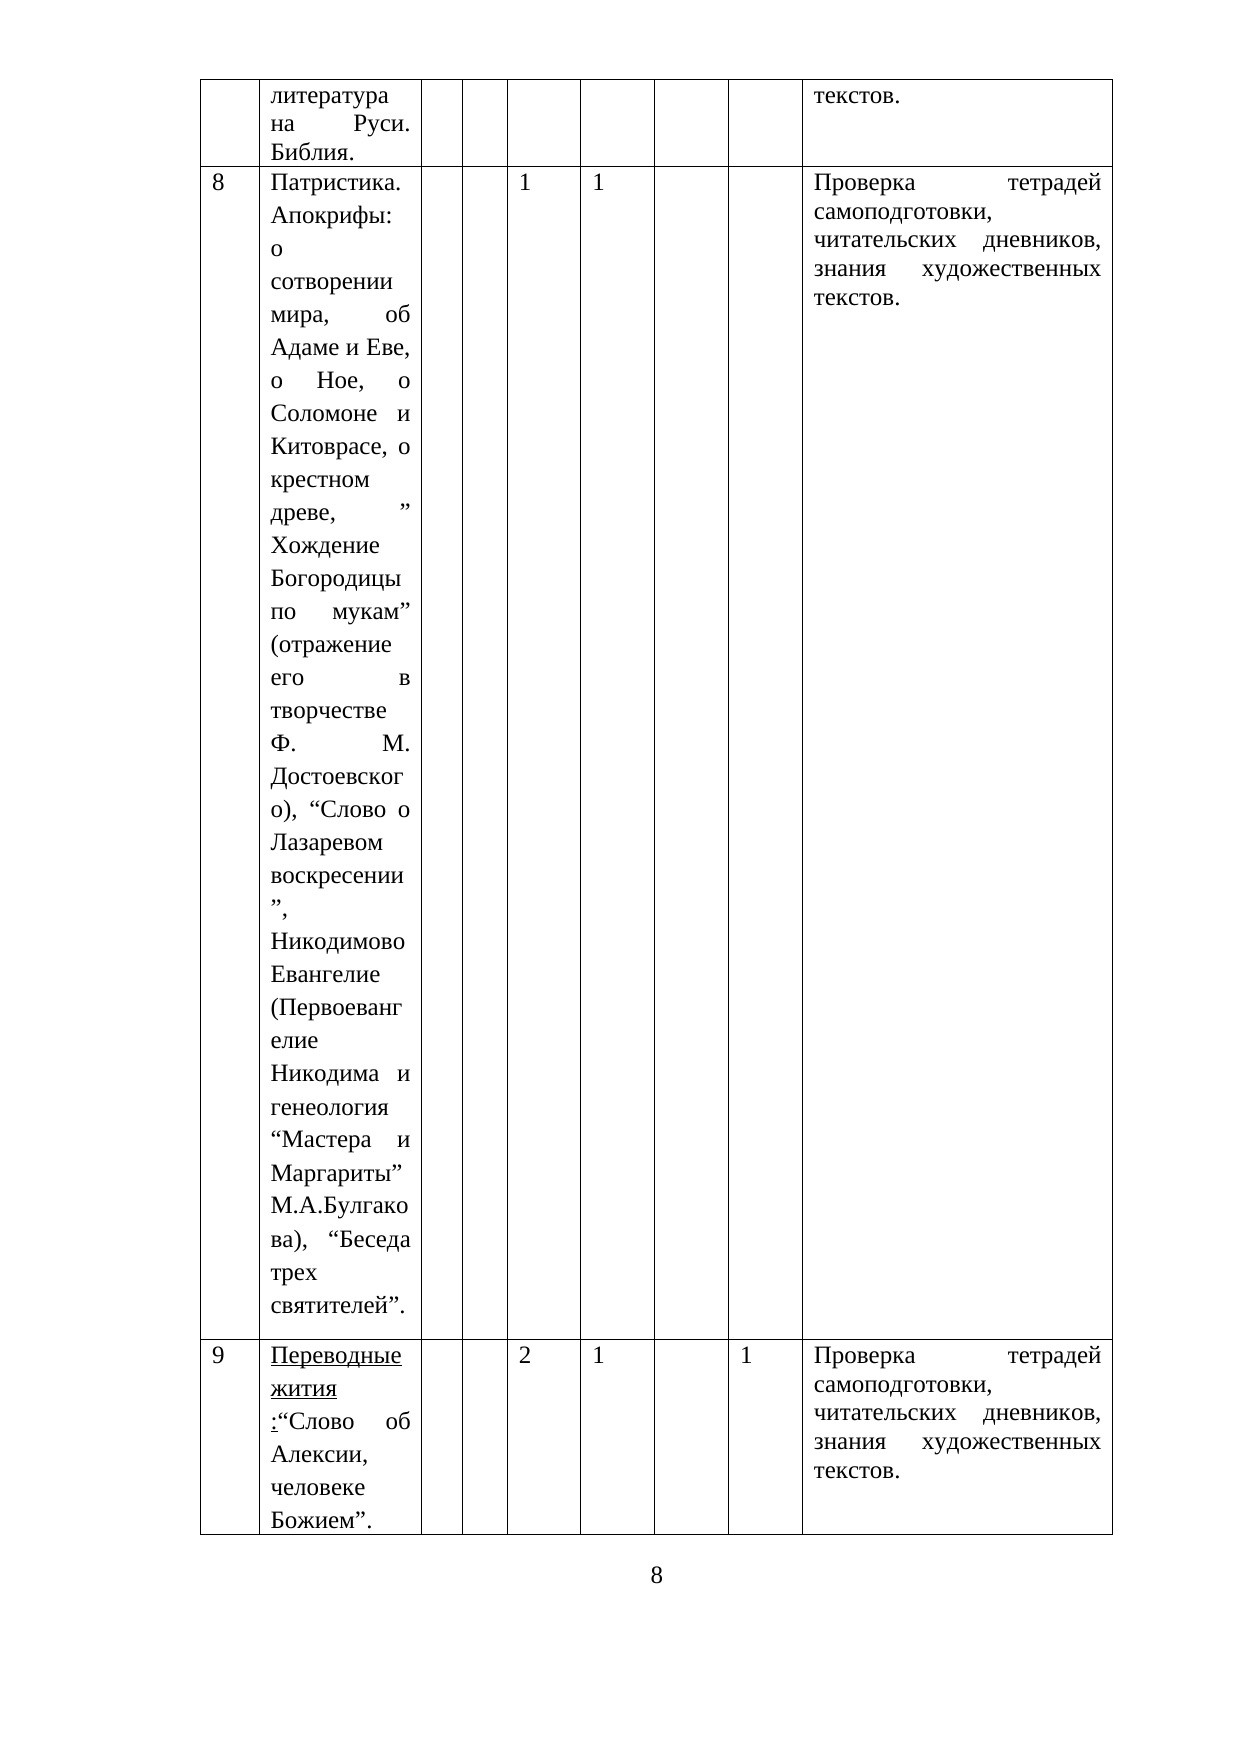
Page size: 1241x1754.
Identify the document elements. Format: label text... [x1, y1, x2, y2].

table_cell [729, 80, 802, 166]
table_cell [655, 167, 728, 1339]
table_cell 1 [508, 80, 580, 166]
table_cell Проверка тетрадей самоподготовки, читательских дневников, знания художественных текстов. [803, 167, 1112, 1339]
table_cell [803, 80, 1112, 166]
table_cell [260, 1340, 421, 1534]
table_cell [422, 80, 462, 166]
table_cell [803, 1340, 1112, 1534]
table_cell [655, 1340, 728, 1534]
table_cell 9 [201, 1340, 259, 1534]
table_cell 1 [581, 1340, 654, 1534]
table_cell 2 [508, 1340, 580, 1534]
table_cell 7 [201, 80, 259, 166]
table_cell 1 [508, 167, 580, 1339]
table_cell 8 [201, 167, 259, 1339]
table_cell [260, 80, 421, 166]
table_cell 1 [729, 1340, 802, 1534]
table_cell 1 [581, 80, 654, 166]
table_cell [463, 167, 507, 1339]
table_cell [655, 80, 728, 166]
table_cell [422, 167, 462, 1339]
table_cell [729, 167, 802, 1339]
table_cell [463, 1340, 507, 1534]
table_cell [463, 80, 507, 166]
table_cell Патристика. Апокрифы: о сотворении мира, об Адаме и Еве, о Ное, о Соломоне и Китоврасе, о крестном древе, ” Хождение Богородицы по мукам” (отражение его в творчестве Ф. М. Достоевского), “Слово о Лазаревом воскресении”, НикодимовоЕвангелие (Первоевангелие Никодима и генеология “Мастера и Маргариты” М.А.Булгакова), “Беседа трех святителей”. [260, 167, 421, 1339]
table_cell 1 [581, 167, 654, 1339]
table_cell [422, 1340, 462, 1534]
